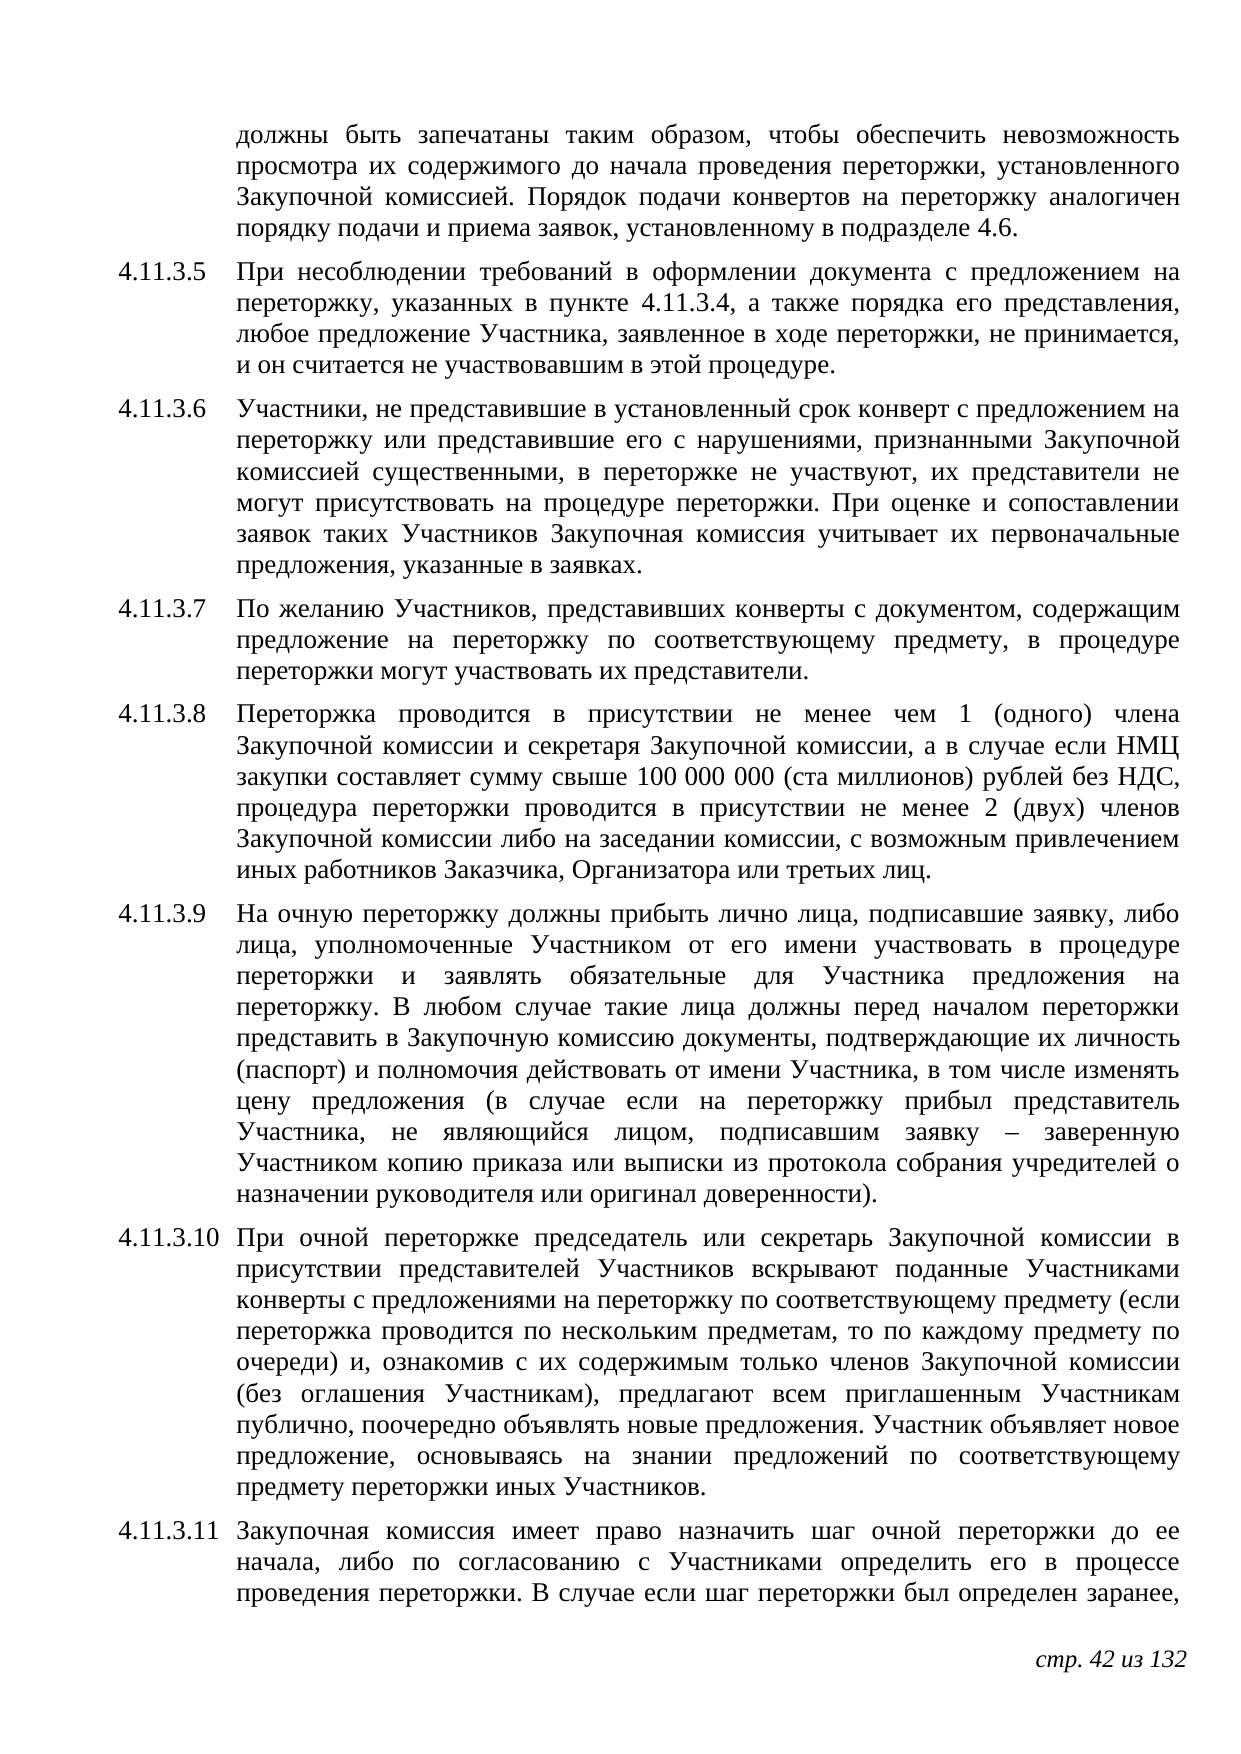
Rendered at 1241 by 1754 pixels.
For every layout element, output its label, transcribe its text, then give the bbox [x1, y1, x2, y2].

text На очную переторжку должны прибыть лично лица, подписавшие заявку, либо лица, уполномоченные Участником от его имени участвовать в процедуре переторжки и заявлять обязательные для Участника предложения на переторжку. В любом случае такие лица должны перед началом переторжки представить в Закупочную комиссию документы, подтверждающие их личность (паспорт) и полномочия действовать от имени Участника, в том числе изменять цену предложения (в случае если на переторжку прибыл представитель Участника, не являющийся лицом, подписавшим заявку – заверенную Участником копию приказа или выписки из протокола собрания учредителей о назначении руководителя или оригинал доверенности). [118, 897, 1181, 1208]
text По желанию Участников, представивших конверты с документом, содержащим предложение на переторжку по соответствующему предмету, в процедуре переторжки могут участвовать их представители. [118, 592, 1181, 685]
text Участники, не представившие в установленный срок конверт с предложением на переторжку или представившие его с нарушениями, признанными Закупочной комиссией существенными, в переторжке не участвуют, их представители не могут присутствовать на процедуре переторжки. При оценке и сопоставлении заявок таких Участников Закупочная комиссия учитывает их первоначальные предложения, указанные в заявках. [118, 392, 1181, 579]
text При несоблюдении требований в оформлении документа с предложением на переторжку, указанных в пункте 4.11.3.4, а также порядка его представления, любое предложение Участника, заявленное в ходе переторжки, не принимается, и он считается не участвовавшим в этой процедуре. [118, 255, 1181, 380]
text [118, 118, 1181, 243]
text При очной переторжке председатель или секретарь Закупочной комиссии в присутствии представителей Участников вскрывают поданные Участниками конверты с предложениями на переторжку по соответствующему предмету (если переторжка проводится по нескольким предметам, то по каждому предмету по очереди) и, ознакомив с их содержимым только членов Закупочной комиссии (без оглашения Участникам), предлагают всем приглашенным Участникам публично, поочередно объявлять новые предложения. Участник объявляет новое предложение, основываясь на знании предложений по соответствующему предмету переторжки иных Участников. [118, 1221, 1181, 1501]
text Переторжка проводится в присутствии не менее чем 1 (одного) члена Закупочной комиссии и секретаря Закупочной комиссии, а в случае если НМЦ закупки составляет сумму свыше 100 000 000 (ста миллионов) рублей без НДС, процедура переторжки проводится в присутствии не менее 2 (двух) членов Закупочной комиссии либо на заседании комиссии, с возможным привлечением иных работников Заказчика, Организатора или третьих лиц. [118, 698, 1181, 884]
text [118, 1514, 1181, 1607]
